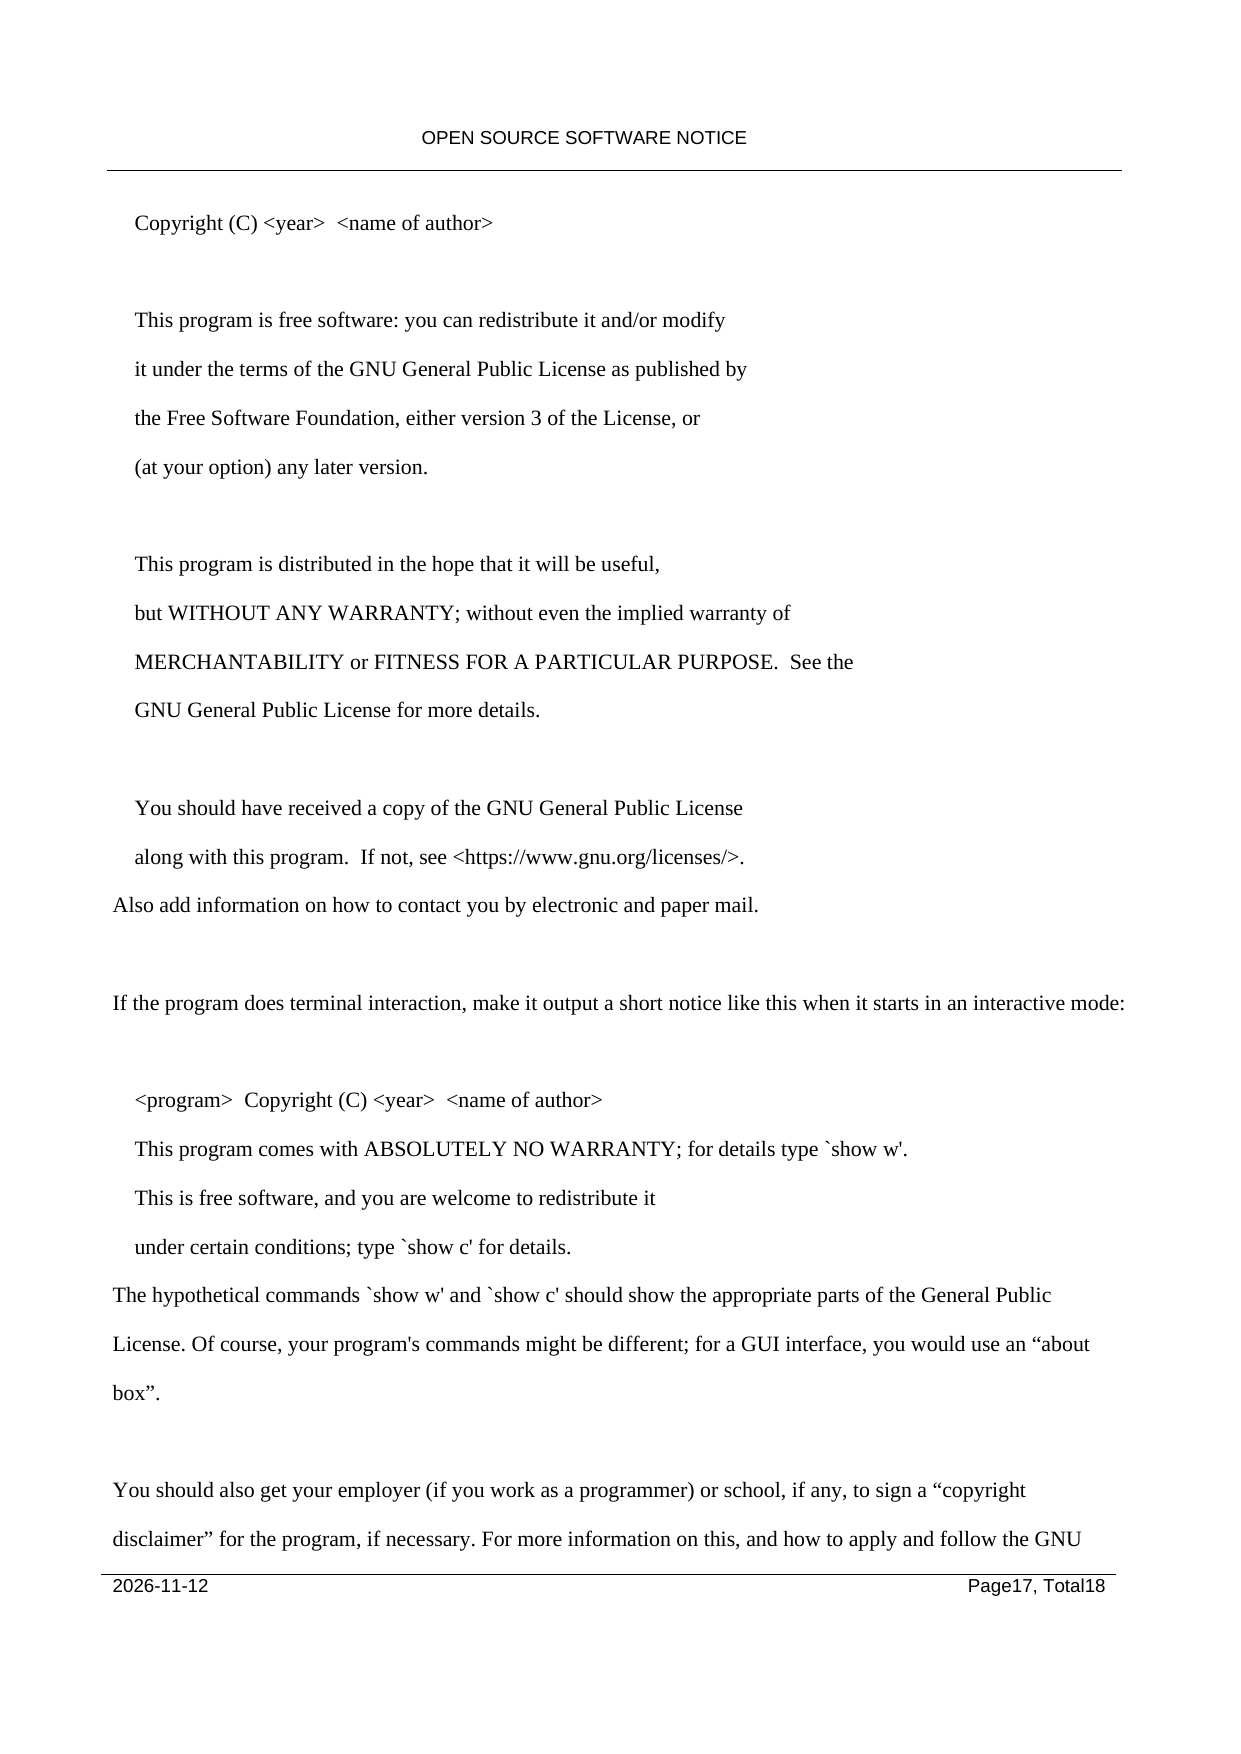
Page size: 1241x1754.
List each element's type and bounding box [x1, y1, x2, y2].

text [112, 206, 1128, 1555]
